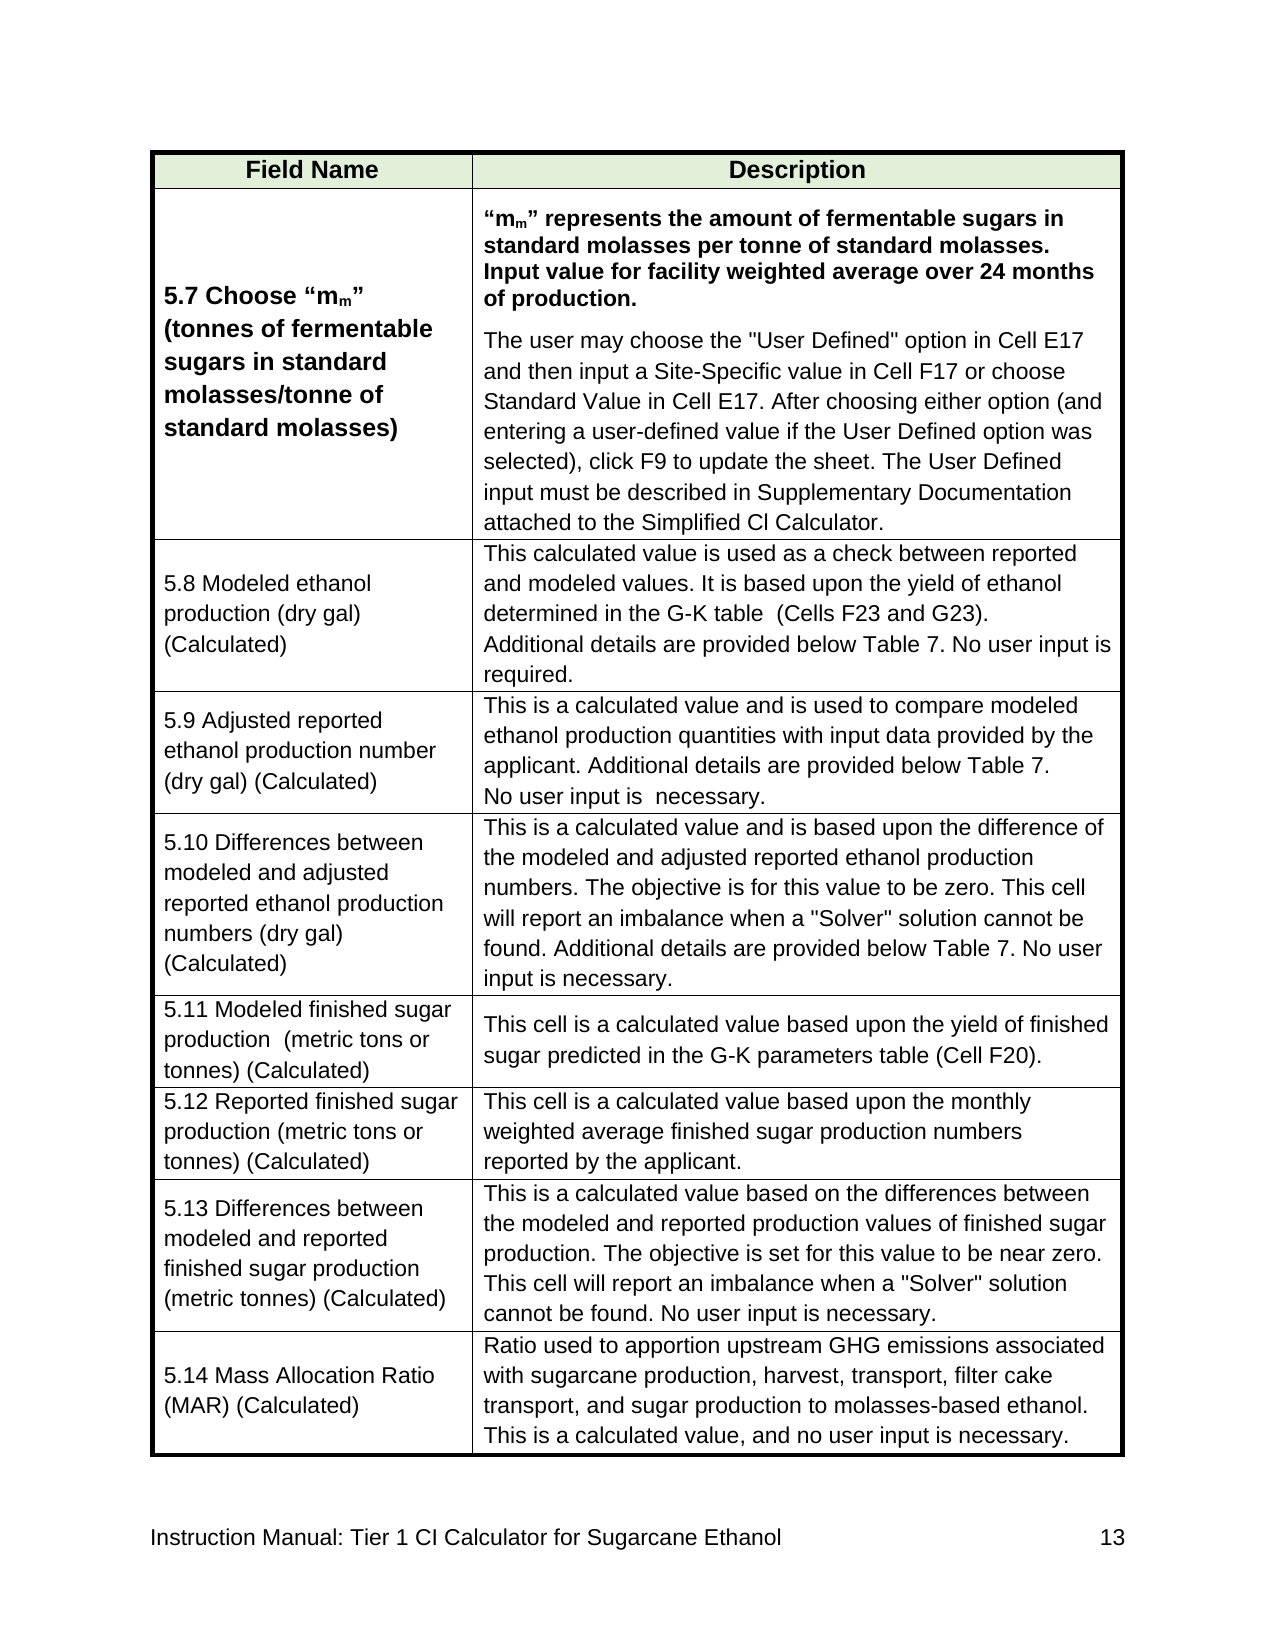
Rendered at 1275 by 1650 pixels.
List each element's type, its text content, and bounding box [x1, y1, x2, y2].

table_cell This cell is a calculated value based upon the monthly weighted average finished sugar production numbers reported by the applicant. [473, 1088, 1120, 1178]
table_cell 5.7 Choose “mm” (tonnes of fermentable sugars in standard molasses/tonne of standard molasses) [155, 189, 472, 539]
table_cell 5.8 Modeled ethanol production (dry gal) (Calculated) [155, 540, 472, 691]
table_cell This is a calculated value and is used to compare modeled ethanol production quantities with input data provided by the applicant. Additional details are provided below Table 7. No user input is necessary. [473, 692, 1120, 813]
table_cell This is a calculated value based on the differences between the modeled and reported production values of finished sugar production. The objective is set for this value to be near zero. This cell will report an imbalance when a "Solver" solution cannot be found. No user input is necessary. [473, 1180, 1120, 1331]
table_cell This calculated value is used as a check between reported and modeled values. It is based upon the yield of ethanol determined in the G-K table (Cells F23 and G23). Additional details are provided below Table 7. No user input is required. [473, 540, 1120, 691]
table_cell This is a calculated value and is based upon the difference of the modeled and adjusted reported ethanol production numbers. The objective is for this value to be zero. This cell will report an imbalance when a "Solver" solution cannot be found. Additional details are provided below Table 7. No user input is necessary. [473, 814, 1120, 995]
table_header Field Name [155, 155, 472, 188]
table_cell This cell is a calculated value based upon the yield of finished sugar predicted in the G-K parameters table (Cell F20). [473, 996, 1120, 1087]
table_cell Ratio used to apportion upstream GHG emissions associated with sugarcane production, harvest, transport, filter cake transport, and sugar production to molasses-based ethanol. This is a calculated value, and no user input is necessary. [473, 1332, 1120, 1452]
table_cell 5.14 Mass Allocation Ratio (MAR) (Calculated) [155, 1332, 472, 1452]
table_cell 5.13 Differences between modeled and reported finished sugar production (metric tonnes) (Calculated) [155, 1180, 472, 1331]
table_cell 5.9 Adjusted reported ethanol production number (dry gal) (Calculated) [155, 692, 472, 813]
table_cell 5.10 Differences between modeled and adjusted reported ethanol production numbers (dry gal) (Calculated) [155, 814, 472, 995]
table_cell “mm” represents the amount of fermentable sugars in standard molasses per tonne of standard molasses. Input value for facility weighted average over 24 months of production. The user may choose the "User Defined" option in Cell E17 and then input a Site-Specific value in Cell F17 or choose Standard Value in Cell E17. After choosing either option (and entering a user-defined value if the User Defined option was selected), click F9 to update the sheet. The User Defined input must be described in Supplementary Documentation attached to the Simplified Cl Calculator. [473, 189, 1120, 539]
table_cell 5.12 Reported finished sugar production (metric tons or tonnes) (Calculated) [155, 1088, 472, 1178]
table_cell 5.11 Modeled finished sugar production (metric tons or tonnes) (Calculated) [155, 996, 472, 1087]
table_header Description [473, 155, 1120, 188]
